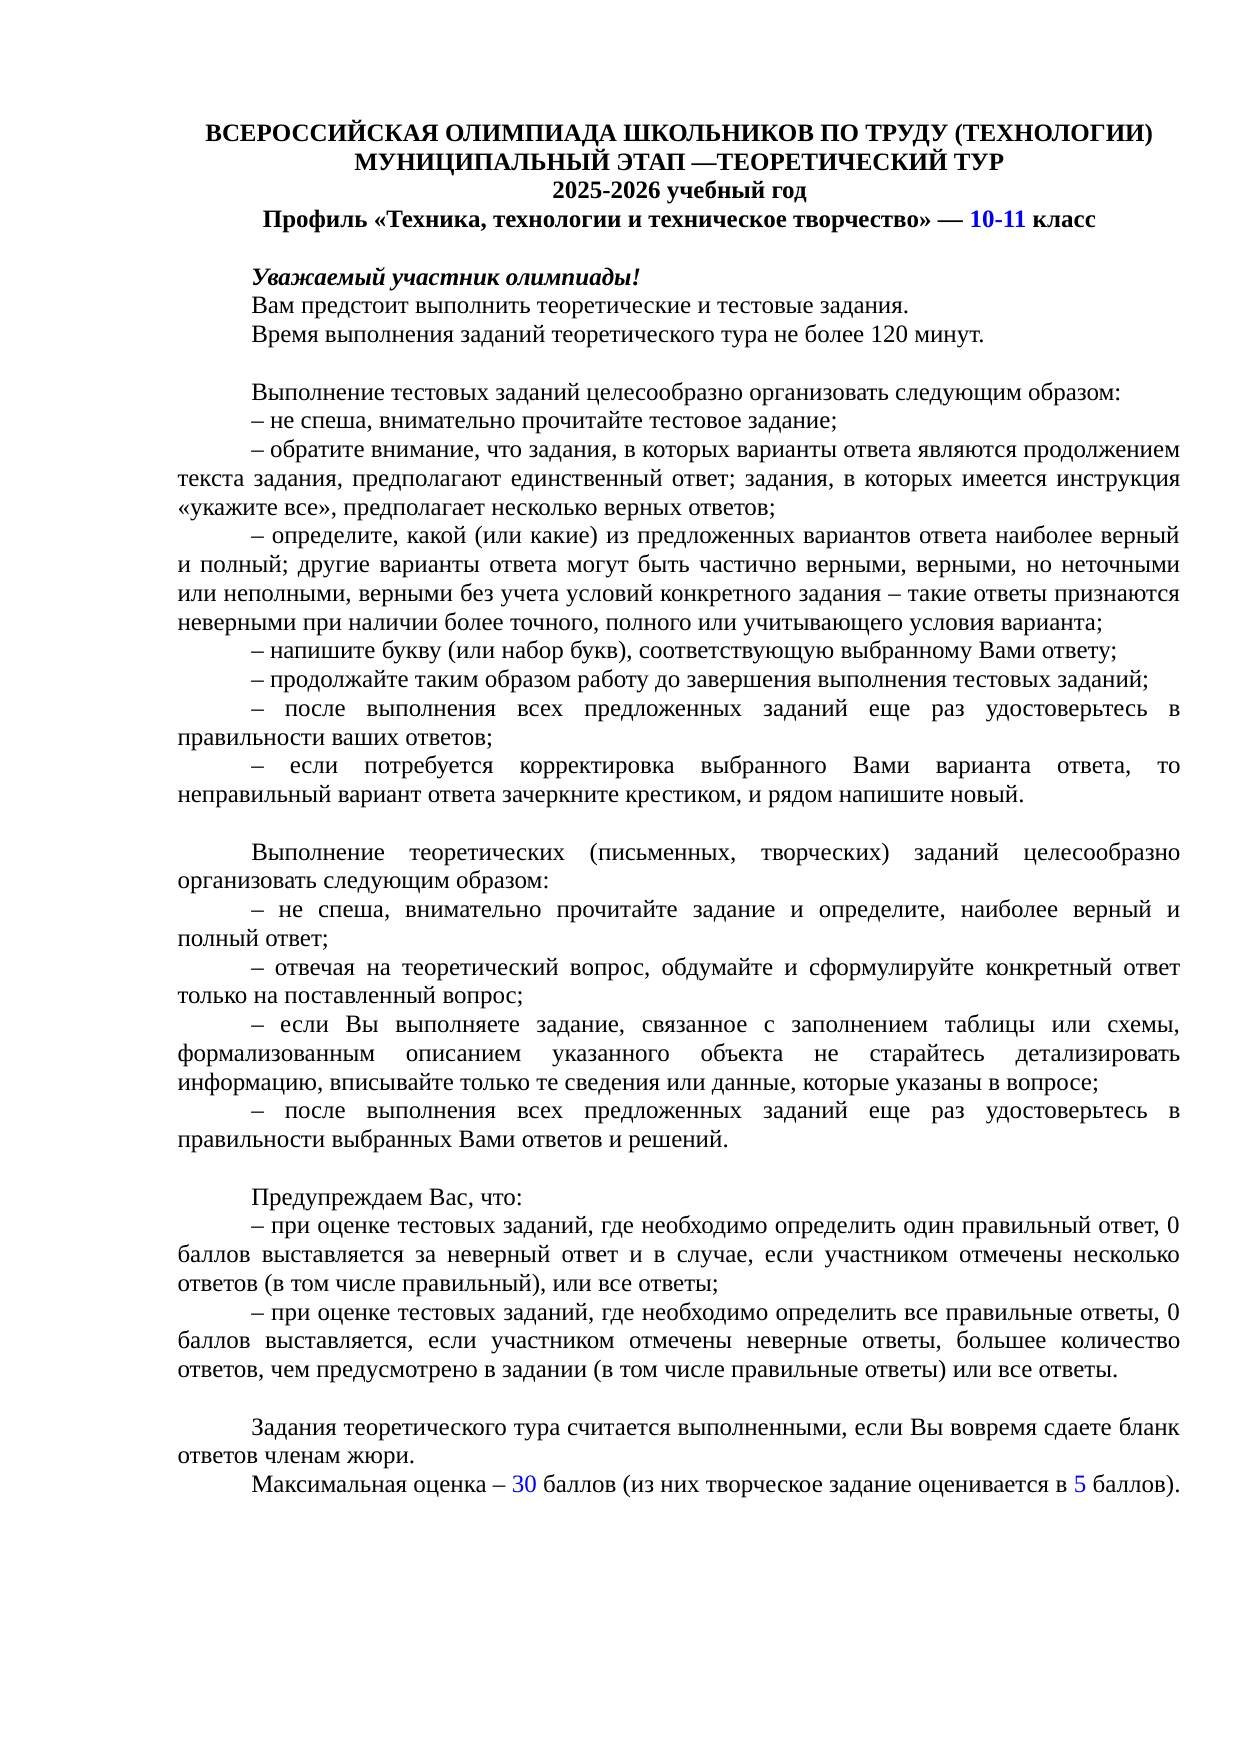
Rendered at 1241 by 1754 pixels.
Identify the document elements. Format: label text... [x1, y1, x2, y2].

text – определите, какой (или какие) из предложенных вариантов ответа наиболее верный и полный; другие варианты ответа могут быть частично верными, верными, но неточными или неполными, верными без учета условий конкретного задания – такие ответы признаются неверными при наличии более точного, полного или учитывающего условия варианта; [177, 521, 1181, 636]
text – продолжайте таким образом работу до завершения выполнения тестовых заданий; [177, 664, 1181, 693]
text Уважаемый участник олимпиады! [177, 262, 1181, 291]
text – отвечая на теоретический вопрос, обдумайте и сформулируйте конкретный ответ только на поставленный вопрос; [177, 952, 1181, 1009]
text – напишите букву (или набор букв), соответствующую выбранному Вами ответу; [177, 636, 1181, 664]
text – обратите внимание, что задания, в которых варианты ответа являются продолжением текста задания, предполагают единственный ответ; задания, в которых имеется инструкция «укажите все», предполагает несколько верных ответов; [177, 434, 1181, 521]
text Выполнение теоретических (письменных, творческих) заданий целесообразно организовать следующим образом: [177, 837, 1181, 894]
text Вам предстоит выполнить теоретические и тестовые задания. [177, 291, 1181, 319]
text Профиль «Техника, технологии и техническое творчество» ― 10-11 класс [177, 204, 1181, 233]
text – при оценке тестовых заданий, где необходимо определить все правильные ответы, 0 баллов выставляется, если участником отмечены неверные ответы, большее количество ответов, чем предусмотрено в задании (в том числе правильные ответы) или все ответы. [177, 1297, 1181, 1383]
text Выполнение тестовых заданий целесообразно организовать следующим образом: [177, 377, 1181, 406]
text – после выполнения всех предложенных заданий еще раз удостоверьтесь в правильности выбранных Вами ответов и решений. [177, 1096, 1181, 1153]
text Предупреждаем Вас, что: [177, 1182, 1181, 1211]
text Задания теоретического тура считается выполненными, если Вы вовремя сдаете бланк ответов членам жюри. [177, 1412, 1181, 1469]
text МУНИЦИПАЛЬНЫЙ ЭТАП ―ТЕОРЕТИЧЕСКИЙ ТУР [177, 147, 1181, 176]
text – если Вы выполняете задание, связанное с заполнением таблицы или схемы, формализованным описанием указанного объекта не старайтесь детализировать информацию, вписывайте только те сведения или данные, которые указаны в вопросе; [177, 1009, 1181, 1096]
text ВСЕРОССИЙСКАЯ ОЛИМПИАДА ШКОЛЬНИКОВ ПО ТРУДУ (ТЕХНОЛОГИИ) [177, 118, 1181, 147]
text Максимальная оценка – 30 баллов (из них творческое задание оценивается в 5 баллов). [177, 1469, 1181, 1498]
text – не спеша, внимательно прочитайте тестовое задание; [177, 406, 1181, 434]
text – при оценке тестовых заданий, где необходимо определить один правильный ответ, 0 баллов выставляется за неверный ответ и в случае, если участником отмечены несколько ответов (в том числе правильный), или все ответы; [177, 1211, 1181, 1297]
text 2025-2026 учебный год [177, 176, 1181, 204]
text Время выполнения заданий теоретического тура не более 120 минут. [177, 319, 1181, 348]
text – после выполнения всех предложенных заданий еще раз удостоверьтесь в правильности ваших ответов; [177, 693, 1181, 751]
text – не спеша, внимательно прочитайте задание и определите, наиболее верный и полный ответ; [177, 894, 1181, 952]
text – если потребуется корректировка выбранного Вами варианта ответа, то неправильный вариант ответа зачеркните крестиком, и рядом напишите новый. [177, 751, 1181, 808]
